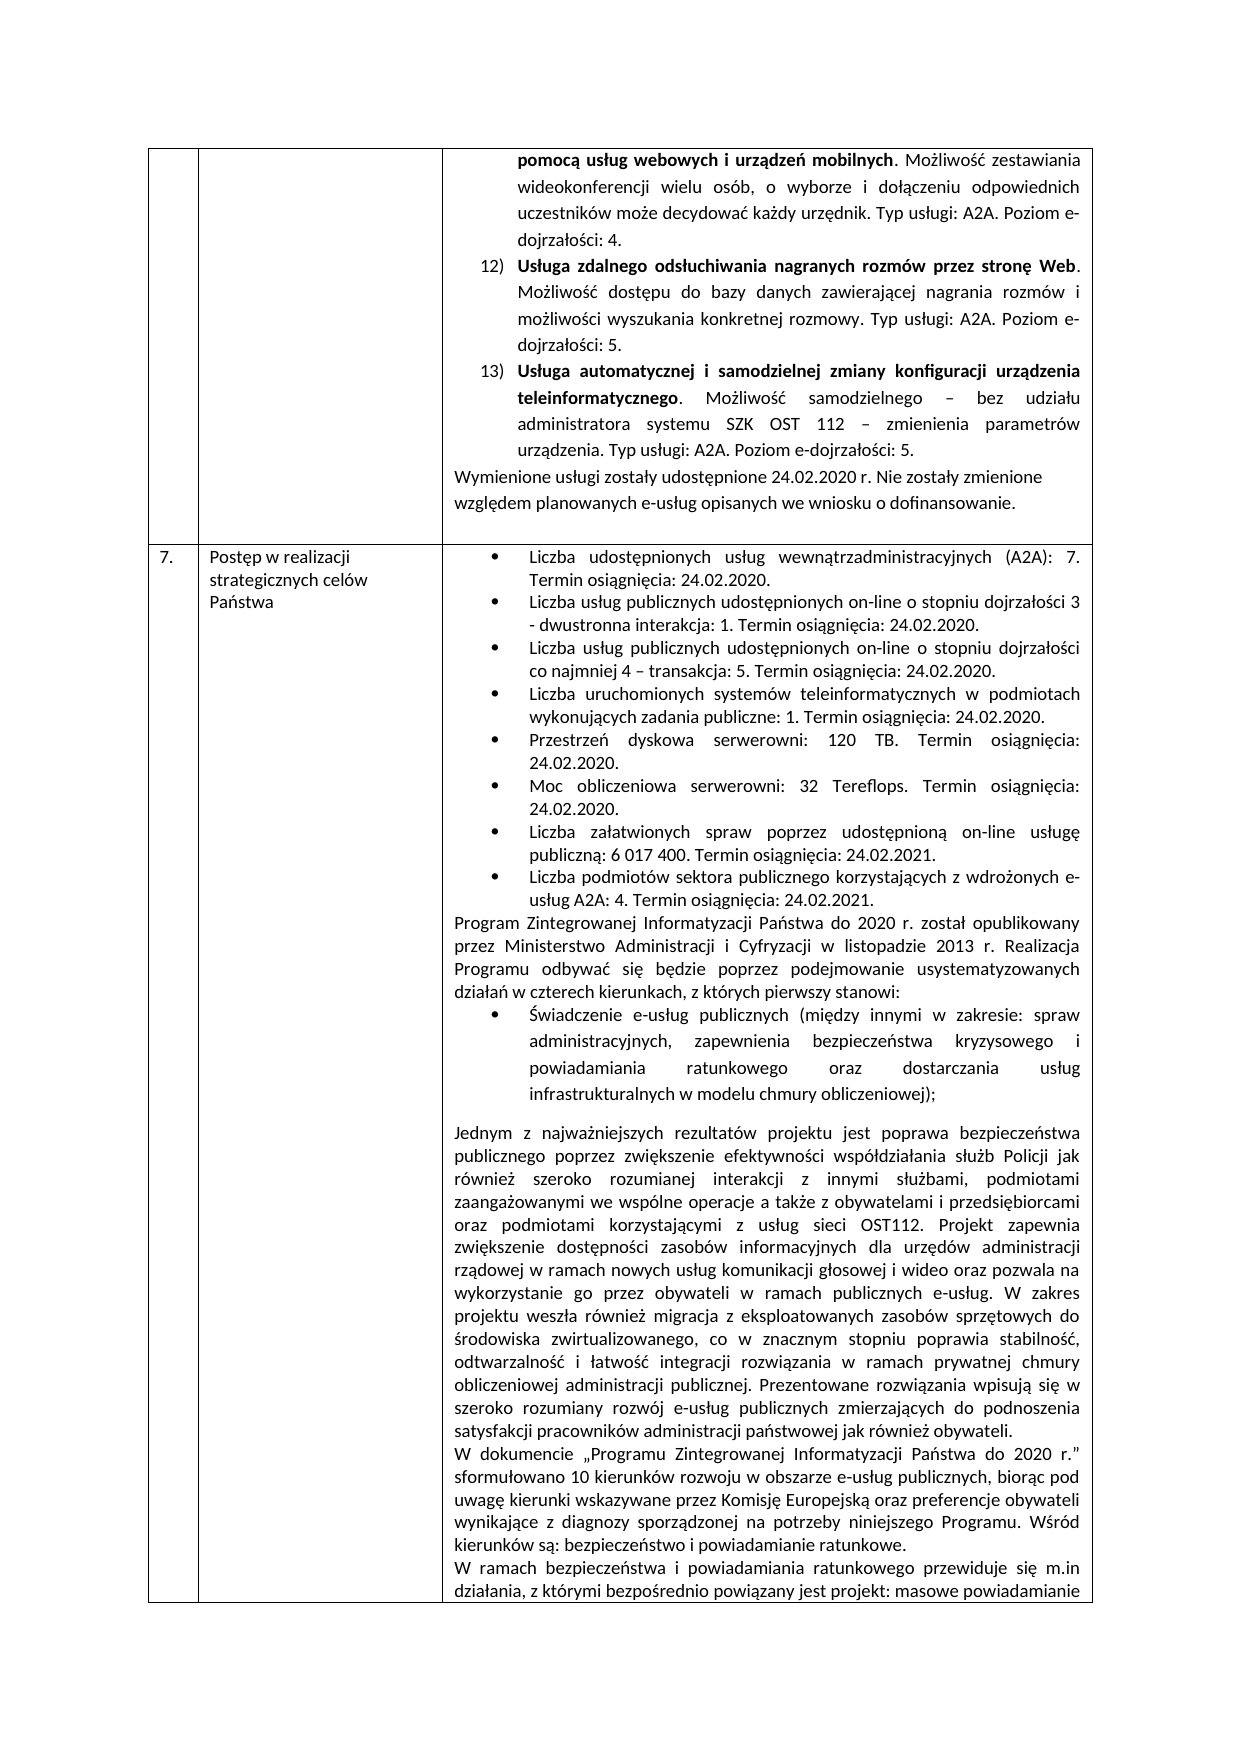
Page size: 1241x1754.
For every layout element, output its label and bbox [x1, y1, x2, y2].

table_cell [199, 545, 442, 1602]
table_cell [443, 545, 1092, 1602]
table_cell [149, 149, 198, 544]
table_cell [443, 149, 1092, 544]
table_cell [199, 149, 442, 544]
table_cell [149, 545, 198, 1602]
